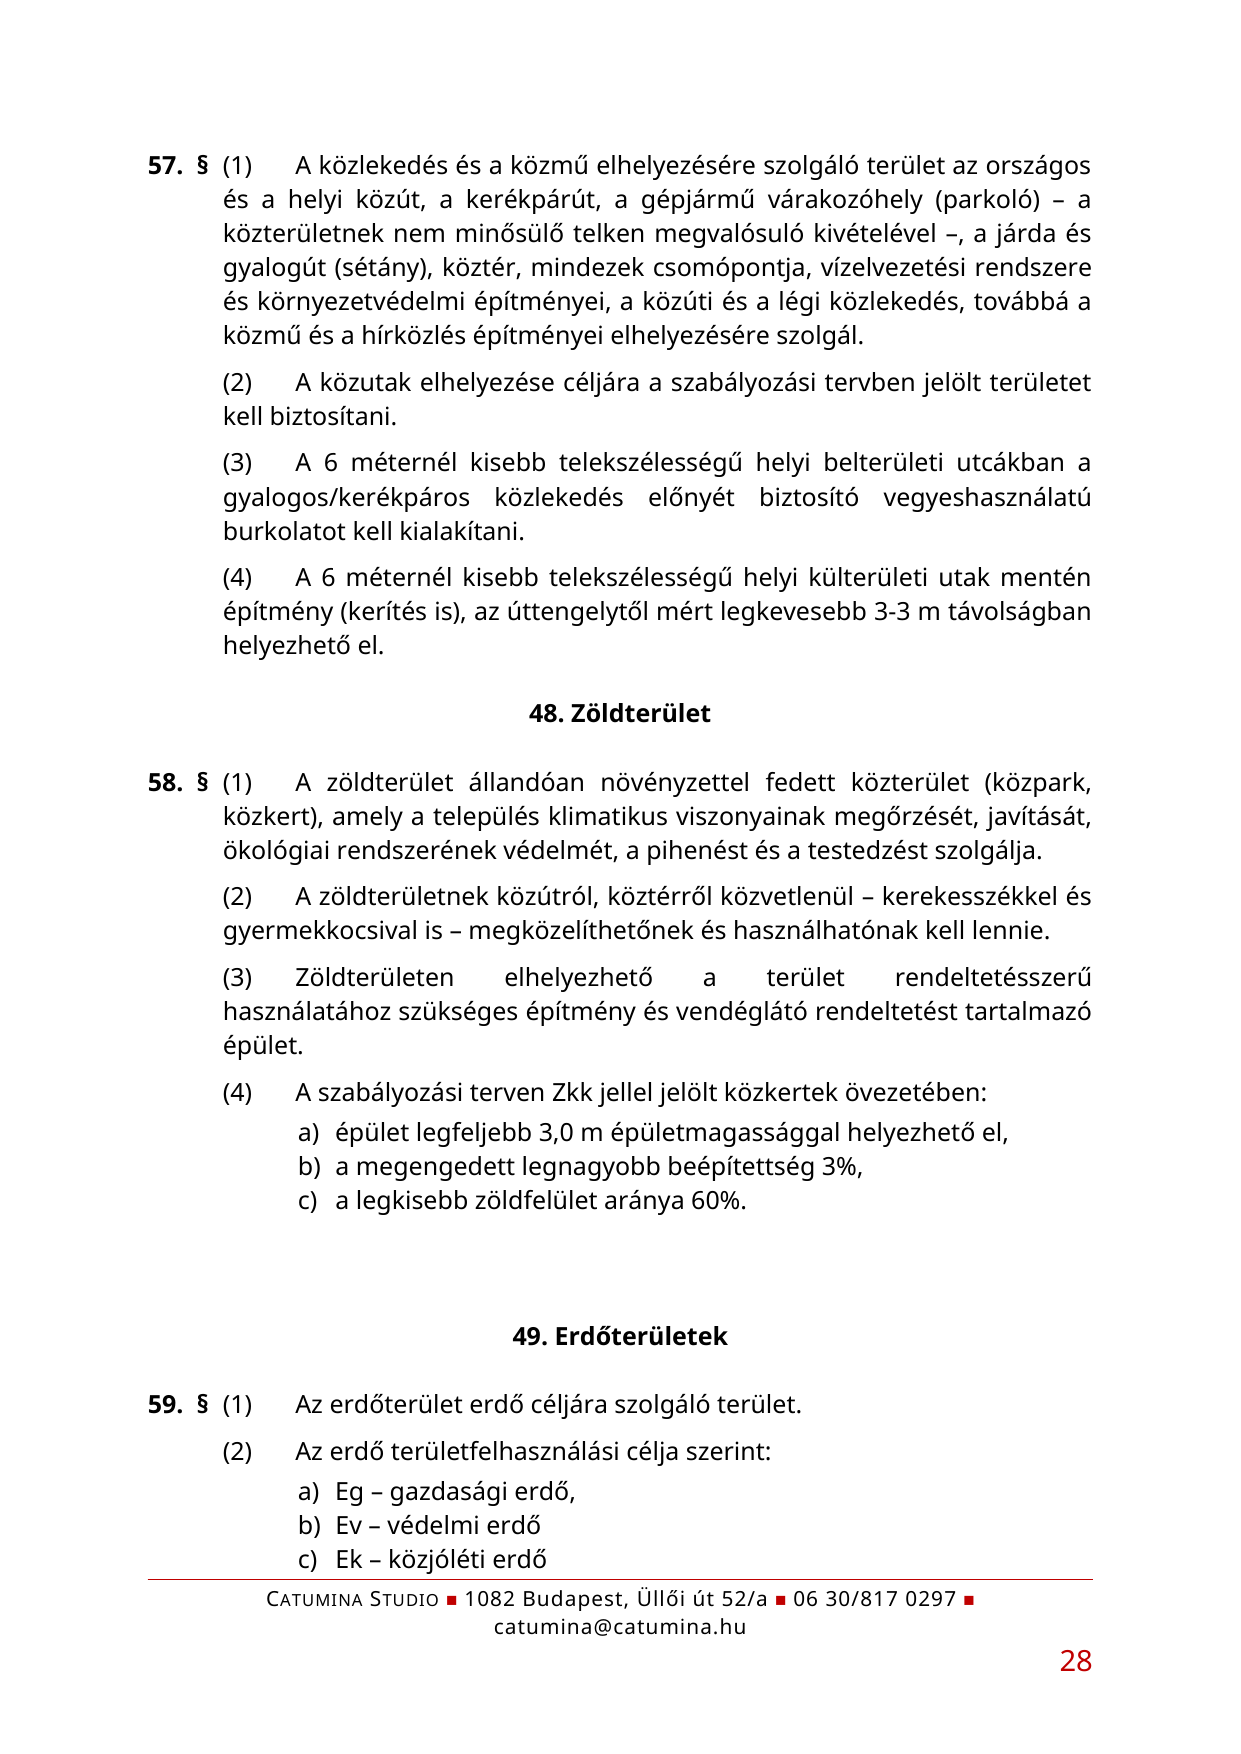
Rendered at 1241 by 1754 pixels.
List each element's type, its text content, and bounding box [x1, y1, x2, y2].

text 59. § (1) Az erdőterület erdő céljára szolgáló terület. [148, 1387, 1093, 1421]
list a megengedett legnagyobb beépítettség 3%, [298, 1148, 1093, 1183]
list Ek – közjóléti erdő [298, 1542, 1093, 1576]
text 58. § (1) A zöldterület állandóan növényzettel fedett közterület (közpark, közkert), amely a település klimatikus viszonyainak megőrzését, javítását, ökológiai rendszerének védelmét, a pihenést és a testedzést szolgálja. [148, 764, 1093, 866]
subtitle (4) A 6 méternél kisebb telekszélességű helyi külterületi utak mentén építmény (kerítés is), az úttengelytől mért legkevesebb 3-3 m távolságban helyezhető el. [223, 560, 1093, 662]
list Eg – gazdasági erdő, [298, 1474, 1093, 1508]
text 48. Zöldterület [148, 696, 1093, 730]
list épület legfeljebb 3,0 m épületmagassággal helyezhető el, [298, 1114, 1093, 1148]
subtitle (2) A közutak elhelyezése céljára a szabályozási tervben jelölt területet kell biztosítani. [223, 364, 1093, 433]
subtitle (4) A szabályozási terven Zkk jellel jelölt közkertek övezetében: [223, 1074, 1093, 1108]
subtitle (3) A 6 méternél kisebb telekszélességű helyi belterületi utcákban a gyalogos/kerékpáros közlekedés előnyét biztosító vegyeshasználatú burkolatot kell kialakítani. [223, 445, 1093, 547]
list a legkisebb zöldfelület aránya 60%. [298, 1183, 1093, 1217]
text 57. § (1) A közlekedés és a közmű elhelyezésére szolgáló terület az országos és a helyi közút, a kerékpárút, a gépjármű várakozóhely (parkoló) – a közterületnek nem minősülő telken megvalósuló kivételével –, a járda és gyalogút (sétány), köztér, mindezek csomópontja, vízelvezetési rendszere és környezetvédelmi építményei, a közúti és a légi közlekedés, továbbá a közmű és a hírközlés építményei elhelyezésére szolgál. [148, 148, 1093, 352]
subtitle (2) Az erdő területfelhasználási célja szerint: [223, 1433, 1093, 1468]
subtitle (3) Zöldterületen elhelyezhető a terület rendeltetésszerű használatához szükséges építmény és vendéglátó rendeltetést tartalmazó épület. [223, 959, 1093, 1062]
text 49. Erdőterületek [148, 1319, 1093, 1353]
list Ev – védelmi erdő [298, 1508, 1093, 1542]
subtitle (2) A zöldterületnek közútról, köztérről közvetlenül – kerekesszékkel és gyermekkocsival is – megközelíthetőnek és használhatónak kell lennie. [223, 879, 1093, 947]
